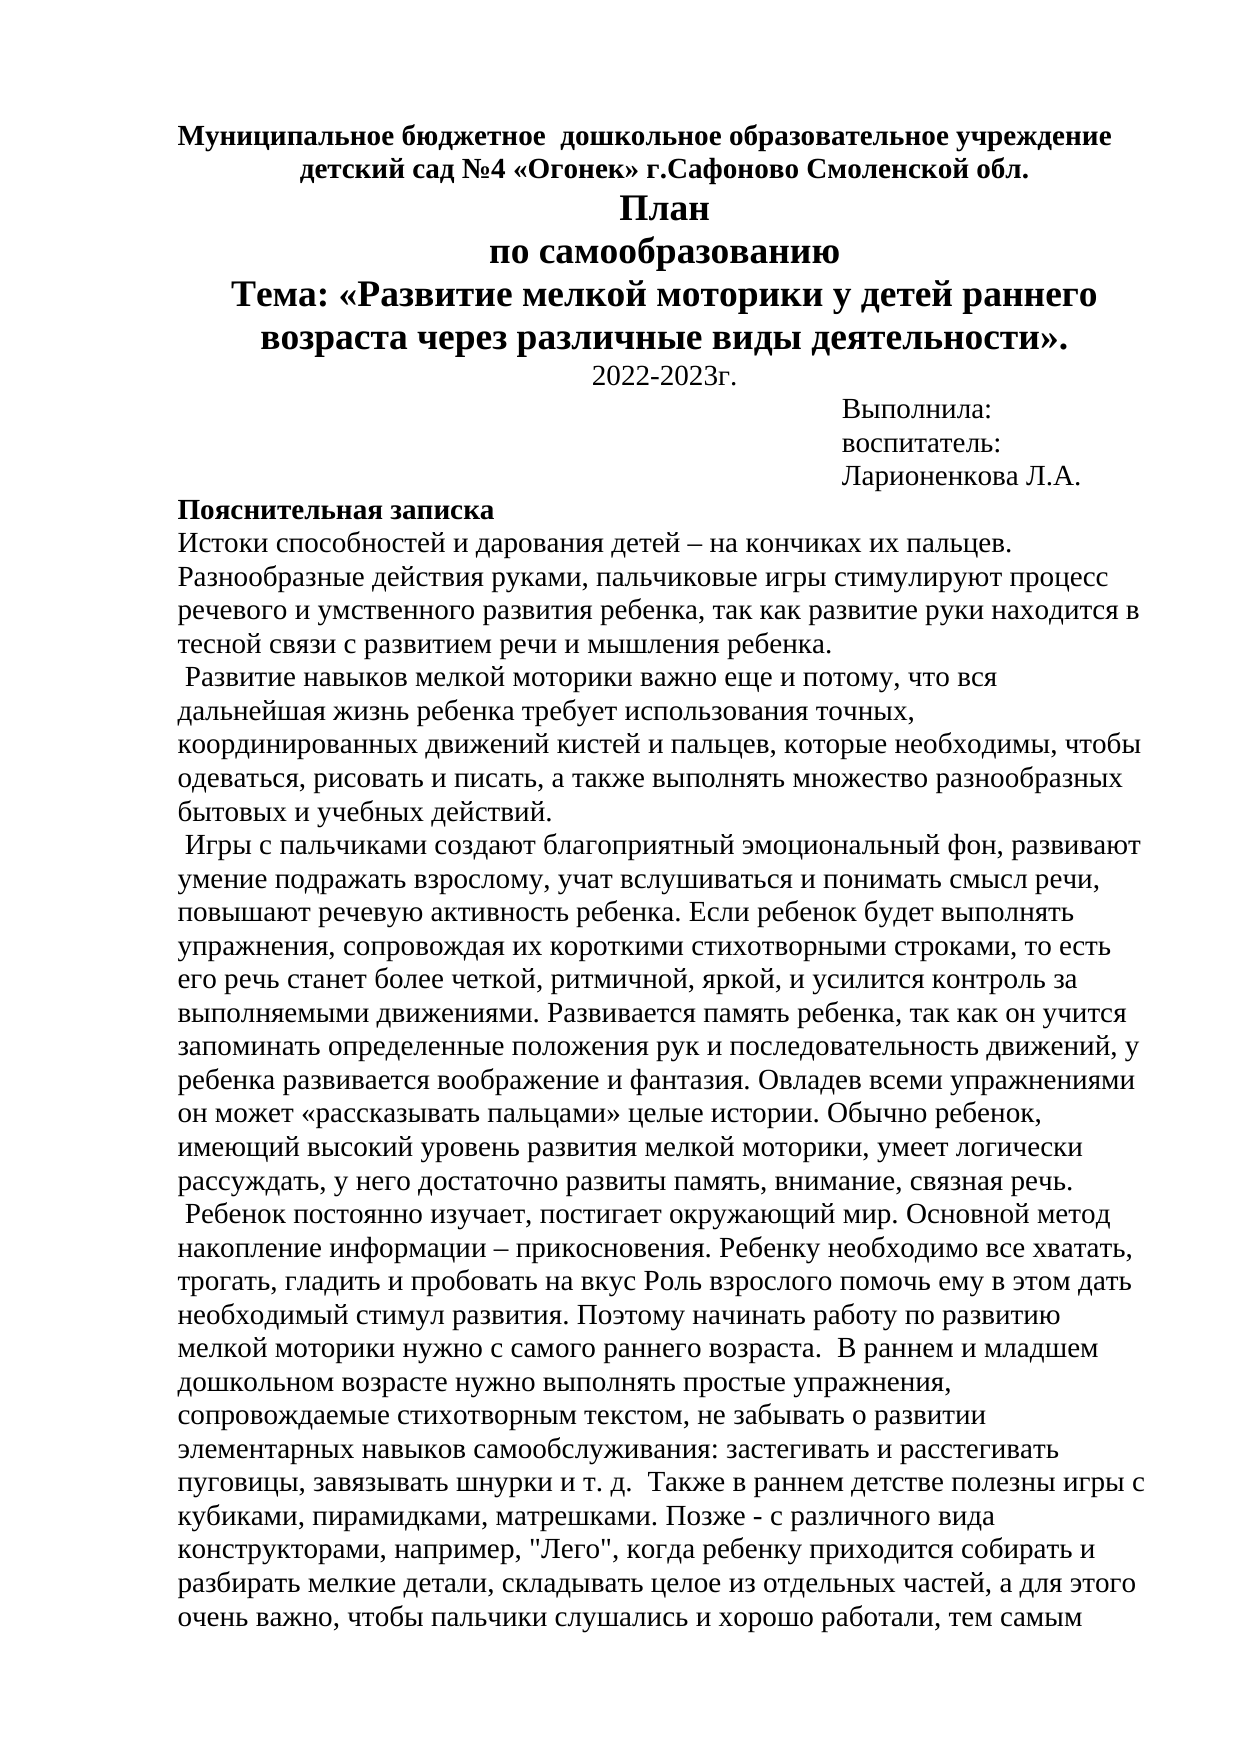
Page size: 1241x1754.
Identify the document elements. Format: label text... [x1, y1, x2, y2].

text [177, 1196, 1152, 1632]
text Развитие навыков мелкой моторики важно еще и потому, что вся дальнейшая жизнь ребенка требует использования точных, координированных движений кистей и пальцев, которые необходимы, чтобы одеваться, рисовать и писать, а также выполнять множество разнообразных бытовых и учебных действий. [177, 659, 1152, 827]
text Игры с пальчиками создают благоприятный эмоциональный фон, развивают умение подражать взрослому, учат вслушиваться и понимать смысл речи, повышают речевую активность ребенка. Если ребенок будет выполнять упражнения, сопровождая их короткими стихотворными строками, то есть его речь станет более четкой, ритмичной, яркой, и усилится контроль за выполняемыми движениями. Развивается память ребенка, так как он учится запоминать определенные положения рук и последовательность движений, у ребенка развивается воображение и фантазия. Овладев всеми упражнениями он может «рассказывать пальцами» целые истории. Обычно ребенок, имеющий высокий уровень развития мелкой моторики, умеет логически рассуждать, у него достаточно развиты память, внимание, связная речь. [177, 827, 1152, 1196]
text Истоки способностей и дарования детей – на кончиках их пальцев. Разнообразные действия руками, пальчиковые игры стимулируют процесс речевого и умственного развития ребенка, так как развитие руки находится в тесной связи с развитием речи и мышления ребенка. [177, 525, 1152, 659]
text Муниципальное бюджетное дошкольное образовательное учреждение детский сад №4 «Огонек» г.Сафоново Смоленской обл. [177, 118, 1152, 185]
text 2022-2023г. [177, 358, 1152, 391]
text Пояснительная записка [177, 492, 1152, 525]
text Тема: «Развитие мелкой моторики у детей раннего возраста через различные виды деятельности». [177, 271, 1152, 358]
text воспитатель: [842, 425, 1152, 458]
text План [177, 185, 1152, 228]
text Выполнила: [842, 391, 1152, 425]
text по самообразованию [177, 228, 1152, 271]
text Ларионенкова Л.А. [842, 458, 1152, 492]
